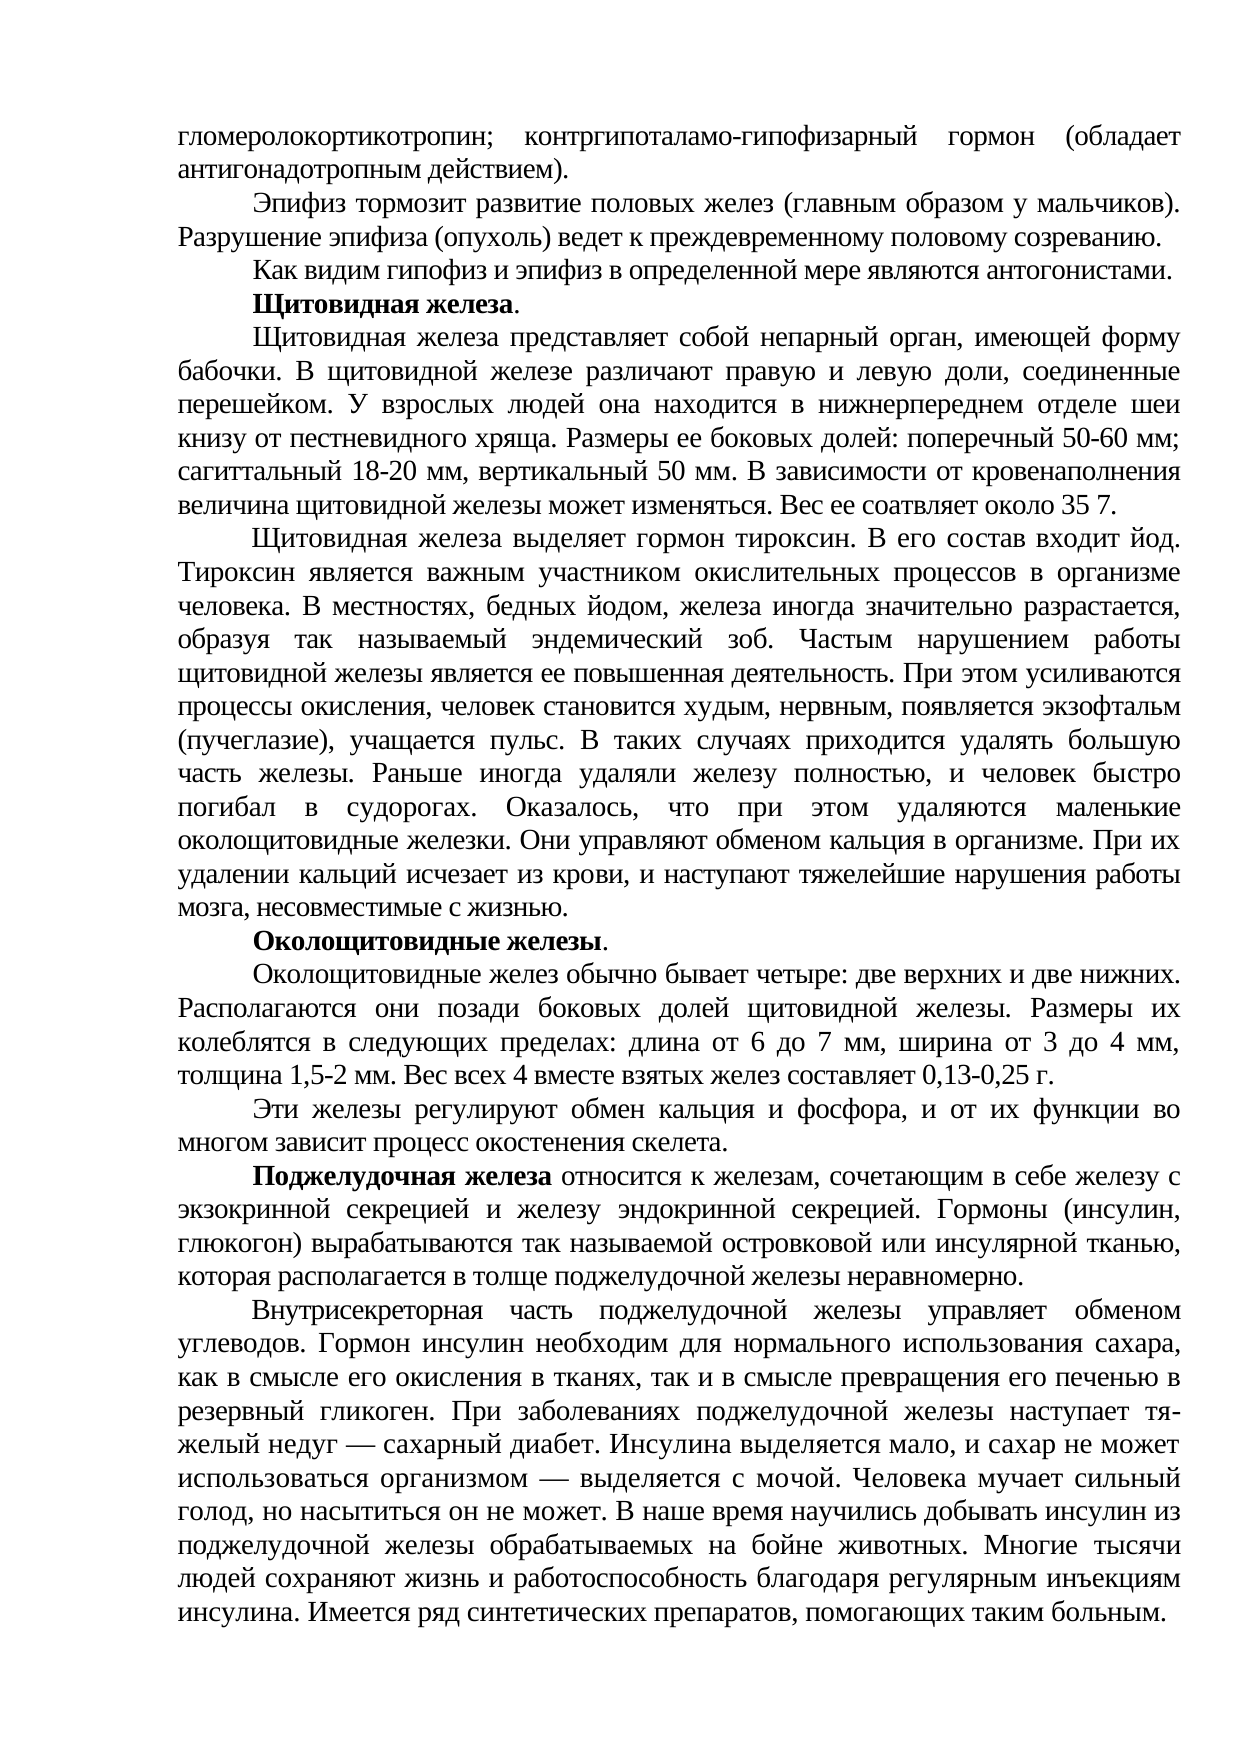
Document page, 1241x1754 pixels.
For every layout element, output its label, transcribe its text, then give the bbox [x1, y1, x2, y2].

text Щитовидная железа выделяет гормон тироксин. В его состав входит йод. Тироксин является важным участником окислительных процессов в организме человека. В местностях, бедных йодом, железа иногда значительно разрастается, образуя так называемый эндемический зоб. Частым нарушением работы щитовидной железы является ее повышенная деятельность. При этом усиливаются процессы окисления, человек становится худым, нервным, появляется экзофтальм (пучеглазие), учащается пульс. В таких случаях приходится удалять большую часть железы. Раньше иногда удаляли железу полностью, и человек быстро погибал в судорогах. Оказалось, что при этом удаляются маленькие околощитовидные железки. Они управляют обменом кальция в организме. При их удалении кальций исчезает из крови, и наступают тяжелейшие нарушения работы мозга, несовместимые с жизнью. [177, 521, 1181, 923]
text Эти железы регулируют обмен кальция и фосфора, и от их функции во многом зависит процесс окостенения скелета. [177, 1091, 1181, 1158]
text Щитовидная железа. [177, 286, 1181, 319]
text Околощитовидные железы. [177, 923, 1181, 957]
text Поджелудочная железа относится к железам, сочетающим в себе железу с экзокринной секрецией и железу эндокринной секрецией. Гормоны (инсулин, глюкогон) вырабатываются так называемой островковой или инсулярной тканью, которая располагается в толще поджелудочной железы неравномерно. [177, 1158, 1181, 1292]
text Внутрисекреторная часть поджелудочной железы управляет обменом углеводов. Гормон инсулин необходим для нормального использования сахара, как в смысле его окисления в тканях, так и в смысле превращения его печенью в резервный гликоген. При заболеваниях поджелудочной железы наступает тяжелый недуг — сахарный диабет. Инсулина выделяется мало, и сахар не может использоваться организмом — выделяется с мочой. Человека мучает сильный голод, но насытиться он не может. В наше время научились добывать инсулин из поджелудочной железы обрабатываемых на бойне животных. Многие тысячи людей сохраняют жизнь и работоспособность благодаря регулярным инъекциям инсулина. Имеется ряд синтетических препаратов, помогающих таким больным. [177, 1292, 1181, 1627]
text Щитовидная железа представляет собой непарный орган, имеющей форму бабочки. В щитовидной железе различают правую и левую доли, соединенные перешейком. У взрослых людей она находится в нижнерпереднем отделе шеи книзу от пестневидного хряща. Размеры ее боковых долей: поперечный 50-60 мм; сагиттальный 18-20 мм, вертикальный 50 мм. В зависимости от кровенаполнения величина щитовидной железы может изменяться. Вес ее соатвляет около 35 7. [177, 319, 1181, 521]
text Околощитовидные желез обычно бывает четыре: две верхних и две нижних. Располагаются они позади боковых долей щитовидной железы. Размеры их колеблятся в следующих пределах: длина от 6 до 7 мм, ширина от 3 до 4 мм, толщина 1,5-2 мм. Вес всех 4 вместе взятых желез составляет 0,13-0,25 г. [177, 957, 1181, 1091]
text Как видим гипофиз и эпифиз в определенной мере являются антогонистами. [177, 252, 1181, 286]
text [177, 118, 1181, 185]
text Эпифиз тормозит развитие половых желез (главным образом у мальчиков). Разрушение эпифиза (опухоль) ведет к преждевременному половому созреванию. [177, 185, 1181, 252]
